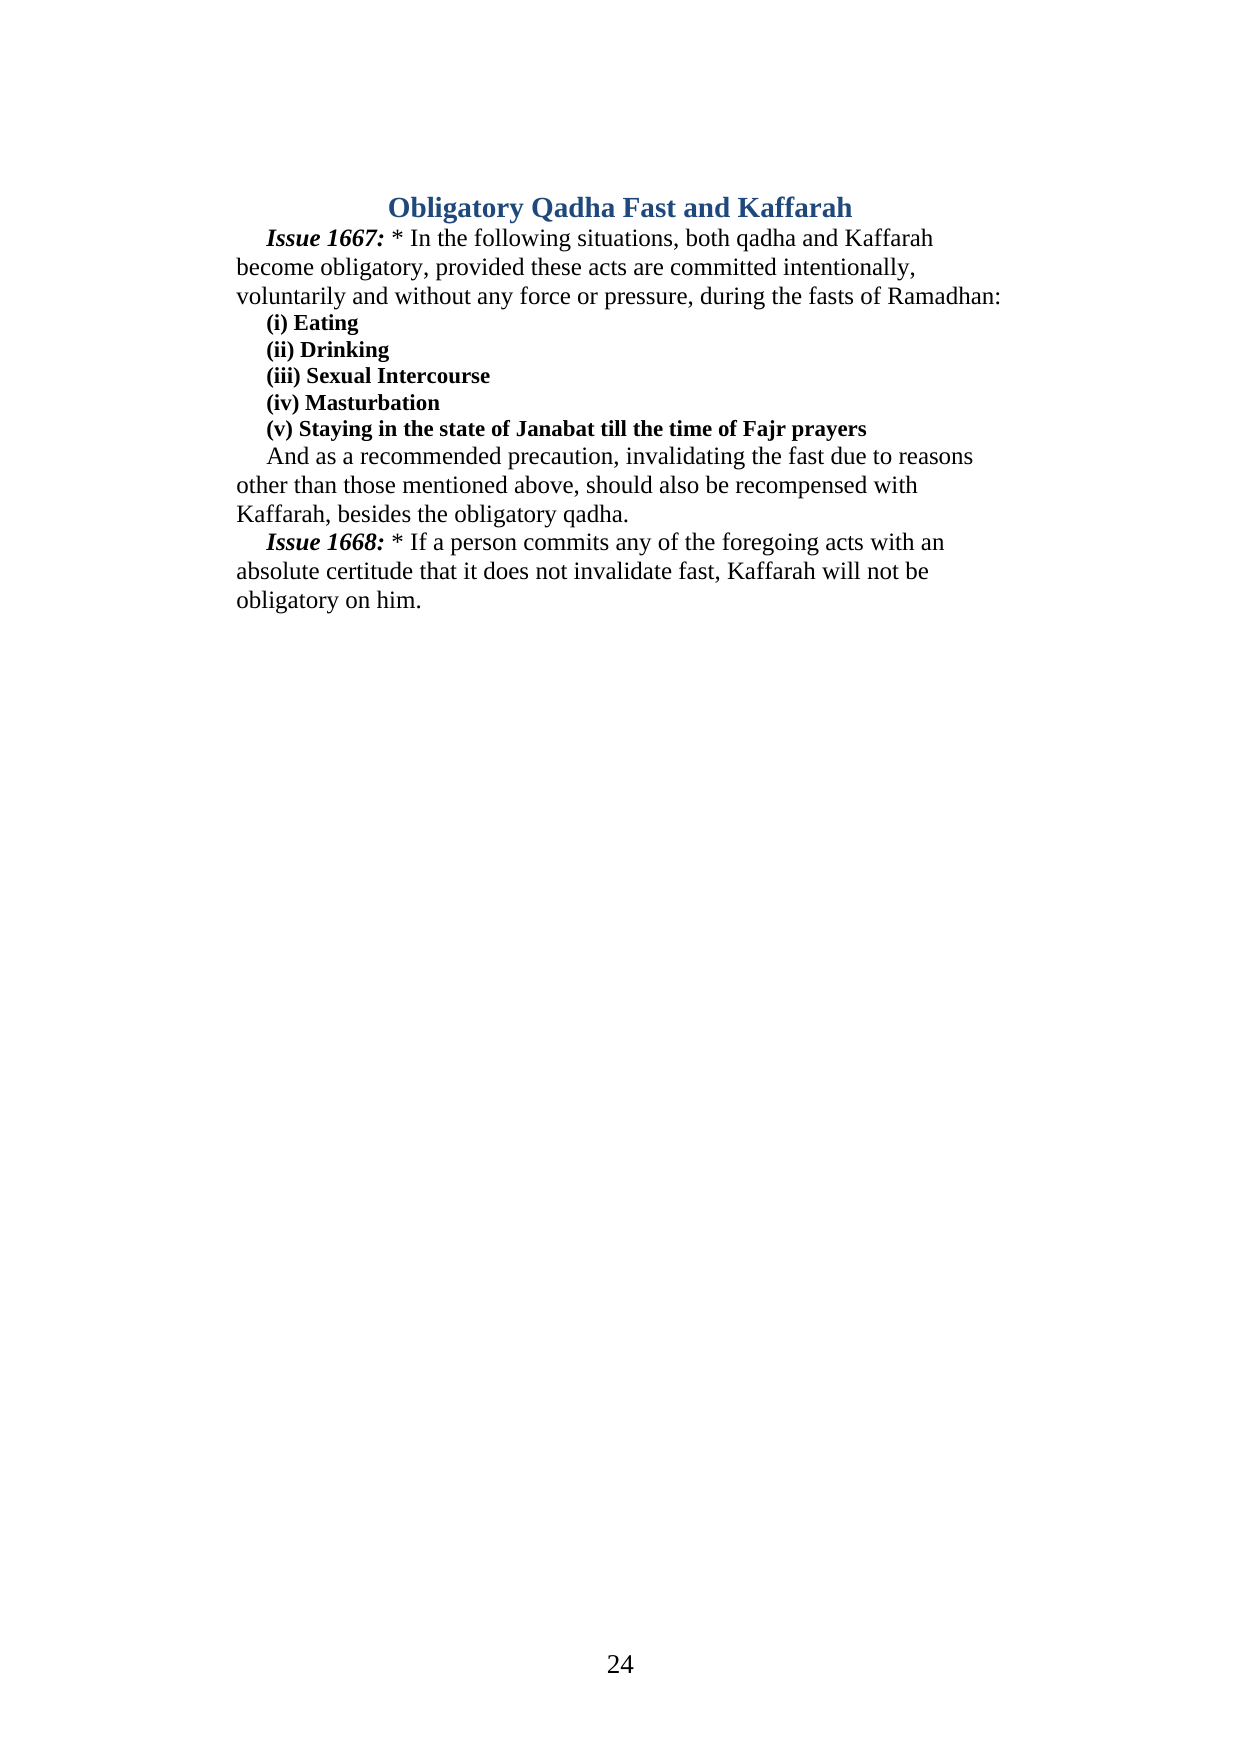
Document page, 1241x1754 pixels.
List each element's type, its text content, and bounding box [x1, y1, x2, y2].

text Issue 1668: * If a person commits any of the foregoing acts with an absolute certitude that it does not invalidate fast, Kaffarah will not be obligatory on him. [236, 527, 1004, 614]
text And as a recommended precaution, invalidating the fast due to reasons other than those mentioned above, should also be recompensed with Kaffarah, besides the obligatory qadha. [236, 441, 1004, 527]
text (iv) Masturbation [236, 388, 1004, 415]
text (ii) Drinking [236, 336, 1004, 362]
text (v) Staying in the state of Janabat till the time of Fajr prayers [236, 415, 1004, 441]
subtitle Obligatory Qadha Fast and Kaffarah [236, 190, 1004, 223]
text Issue 1667: * In the following situations, both qadha and Kaffarah become obligatory, provided these acts are committed intentionally, voluntarily and without any force or pressure, during the fasts of Ramadhan: [236, 223, 1004, 309]
text (i) Eating [236, 309, 1004, 336]
text (iii) Sexual Intercourse [236, 362, 1004, 388]
